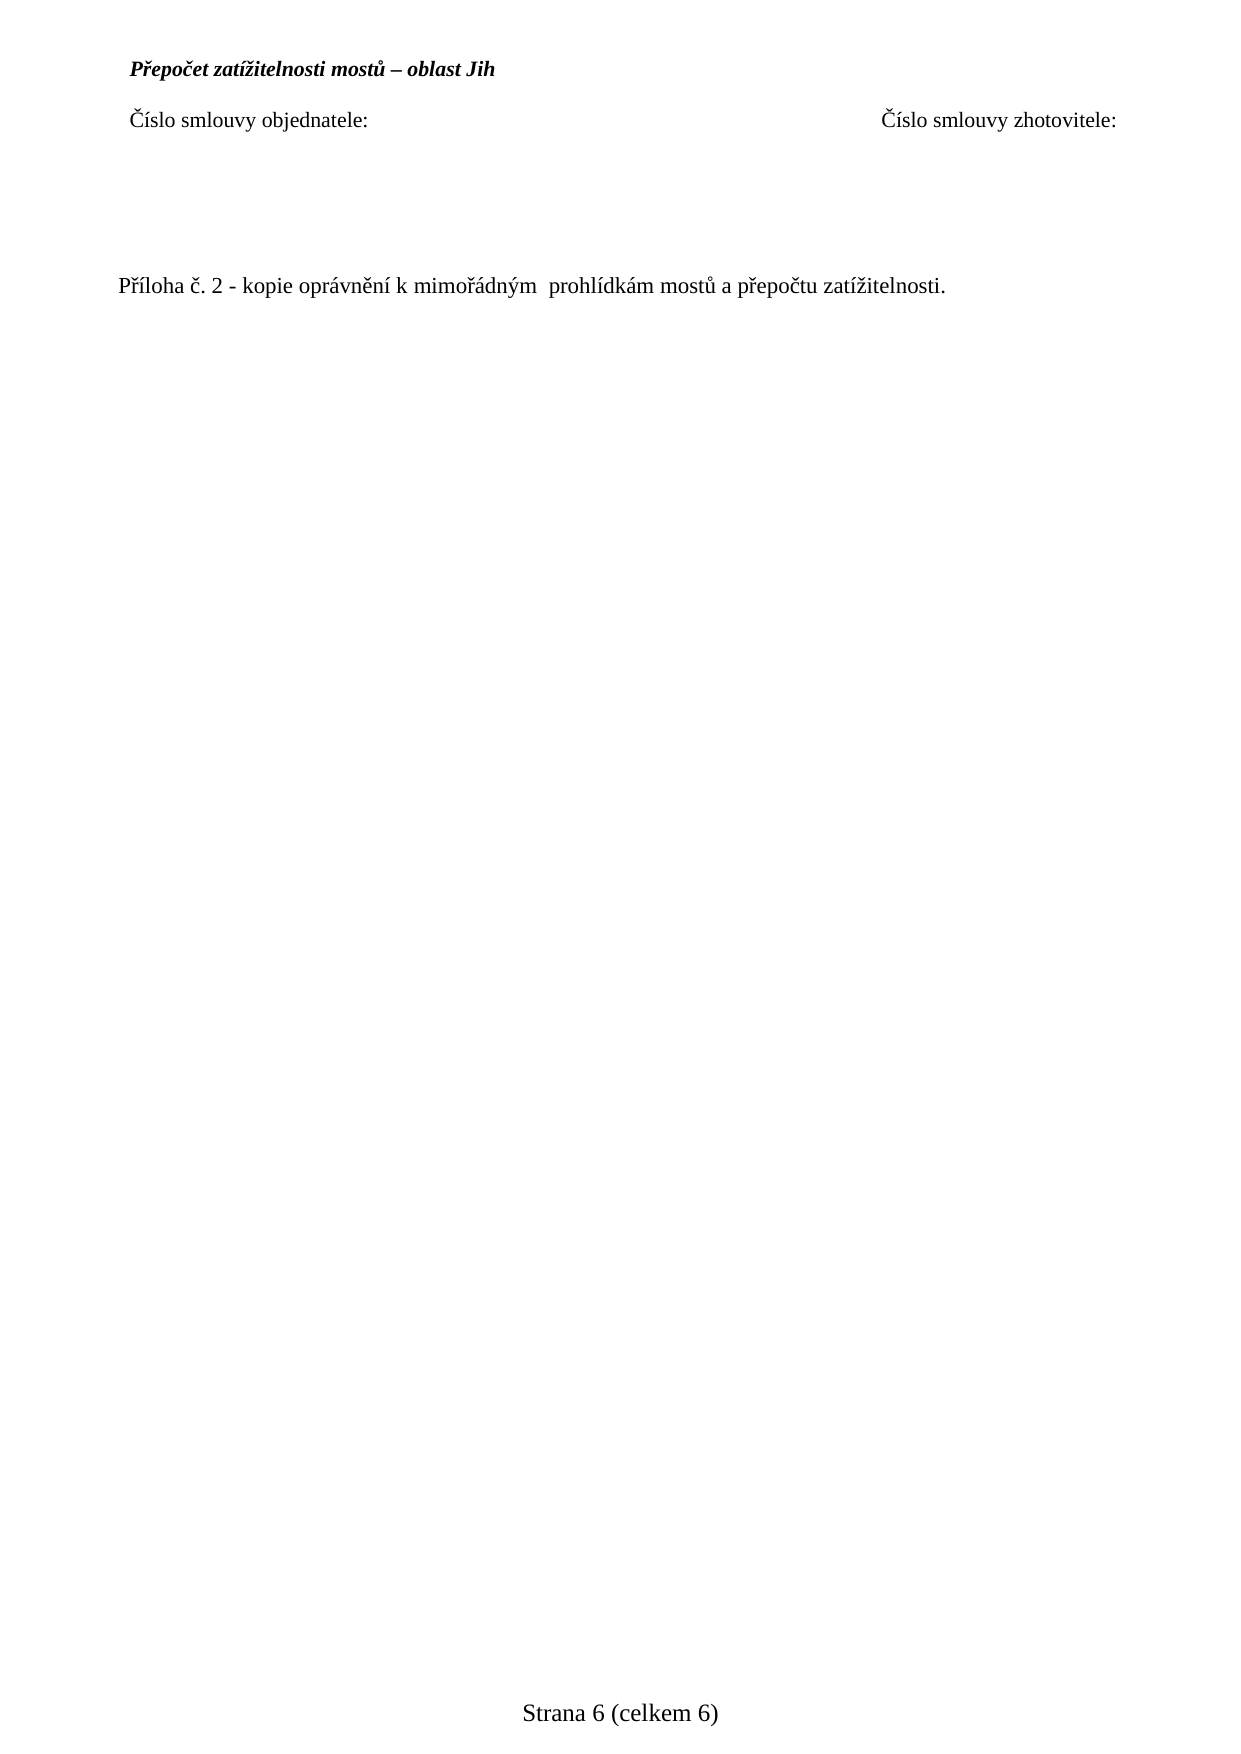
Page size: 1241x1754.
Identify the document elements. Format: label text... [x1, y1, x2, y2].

text Příloha č. 2 - kopie oprávnění k mimořádným prohlídkám mostů a přepočtu zatížitelnosti. [118, 272, 1122, 298]
